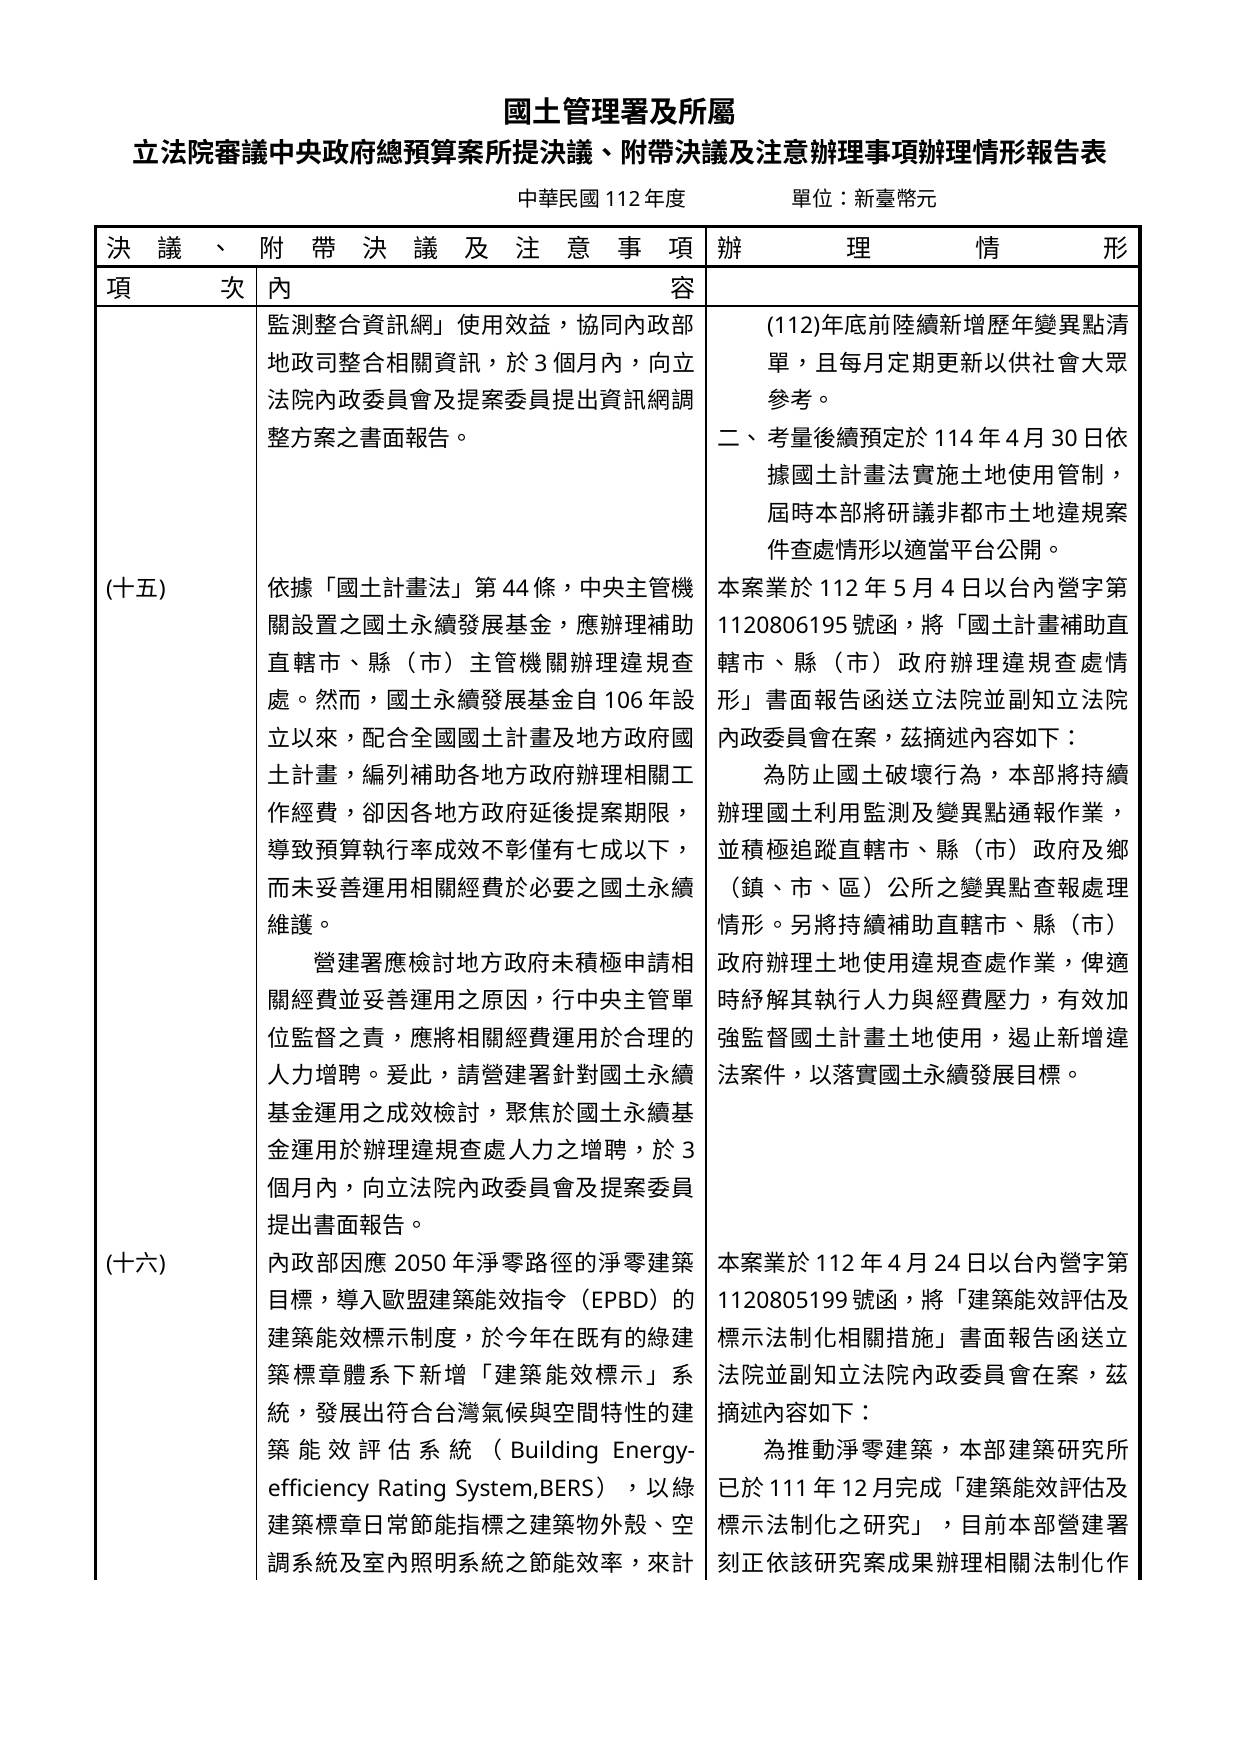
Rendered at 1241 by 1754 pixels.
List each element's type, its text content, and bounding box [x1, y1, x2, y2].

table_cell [707, 307, 1138, 567]
table_cell [97, 307, 256, 567]
table_cell 內容 [257, 268, 705, 305]
table_cell [97, 1243, 256, 1580]
table_cell [707, 268, 1138, 305]
table_cell 依據「國土計畫法」第44條，中央主管機關設置之國土永續發展基金，應辦理補助直轄市、縣（市）主管機關辦理違規查處。然而，國土永續發展基金自106年設立以來，配合全國國土計畫及地方政府國土計畫，編列補助各地方政府辦理相關工作經費，卻因各地方政府延後提案期限，導致預算執行率成效不彰僅有七成以下，而未妥善運用相關經費於必要之國土永續維護。 營建署應檢討地方政府未積極申請相關經費並妥善運用之原因，行中央主管單位監督之責，應將相關經費運用於合理的人力增聘。爰此，請營建署針對國土永續基金運用之成效檢討，聚焦於國土永續基金運用於辦理違規查處人力之增聘，於3個月內，向立法院內政委員會及提案委員提出書面報告。 [257, 568, 705, 1242]
table_cell 本案業於112年5月4日以台內營字第1120806195號函，將「國土計畫補助直轄市、縣（市）政府辦理違規查處情形」書面報告函送立法院並副知立法院內政委員會在案，茲摘述內容如下： 為防止國土破壞行為，本部將持續辦理國土利用監測及變異點通報作業，並積極追蹤直轄市、縣（市）政府及鄉（鎮、市、區）公所之變異點查報處理情形。另將持續補助直轄市、縣（市）政府辦理土地使用違規查處作業，俾適時紓解其執行人力與經費壓力，有效加強監督國土計畫土地使用，遏止新增違法案件，以落實國土永續發展目標。 [707, 568, 1138, 1242]
table_header 辦理情形 [707, 228, 1138, 265]
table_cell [707, 1243, 1138, 1580]
table_cell 項次 [97, 268, 256, 305]
table_cell [97, 568, 256, 1242]
table_header 決議、附帶決議及注意事項 [97, 228, 705, 265]
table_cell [257, 1243, 705, 1580]
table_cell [257, 307, 705, 567]
